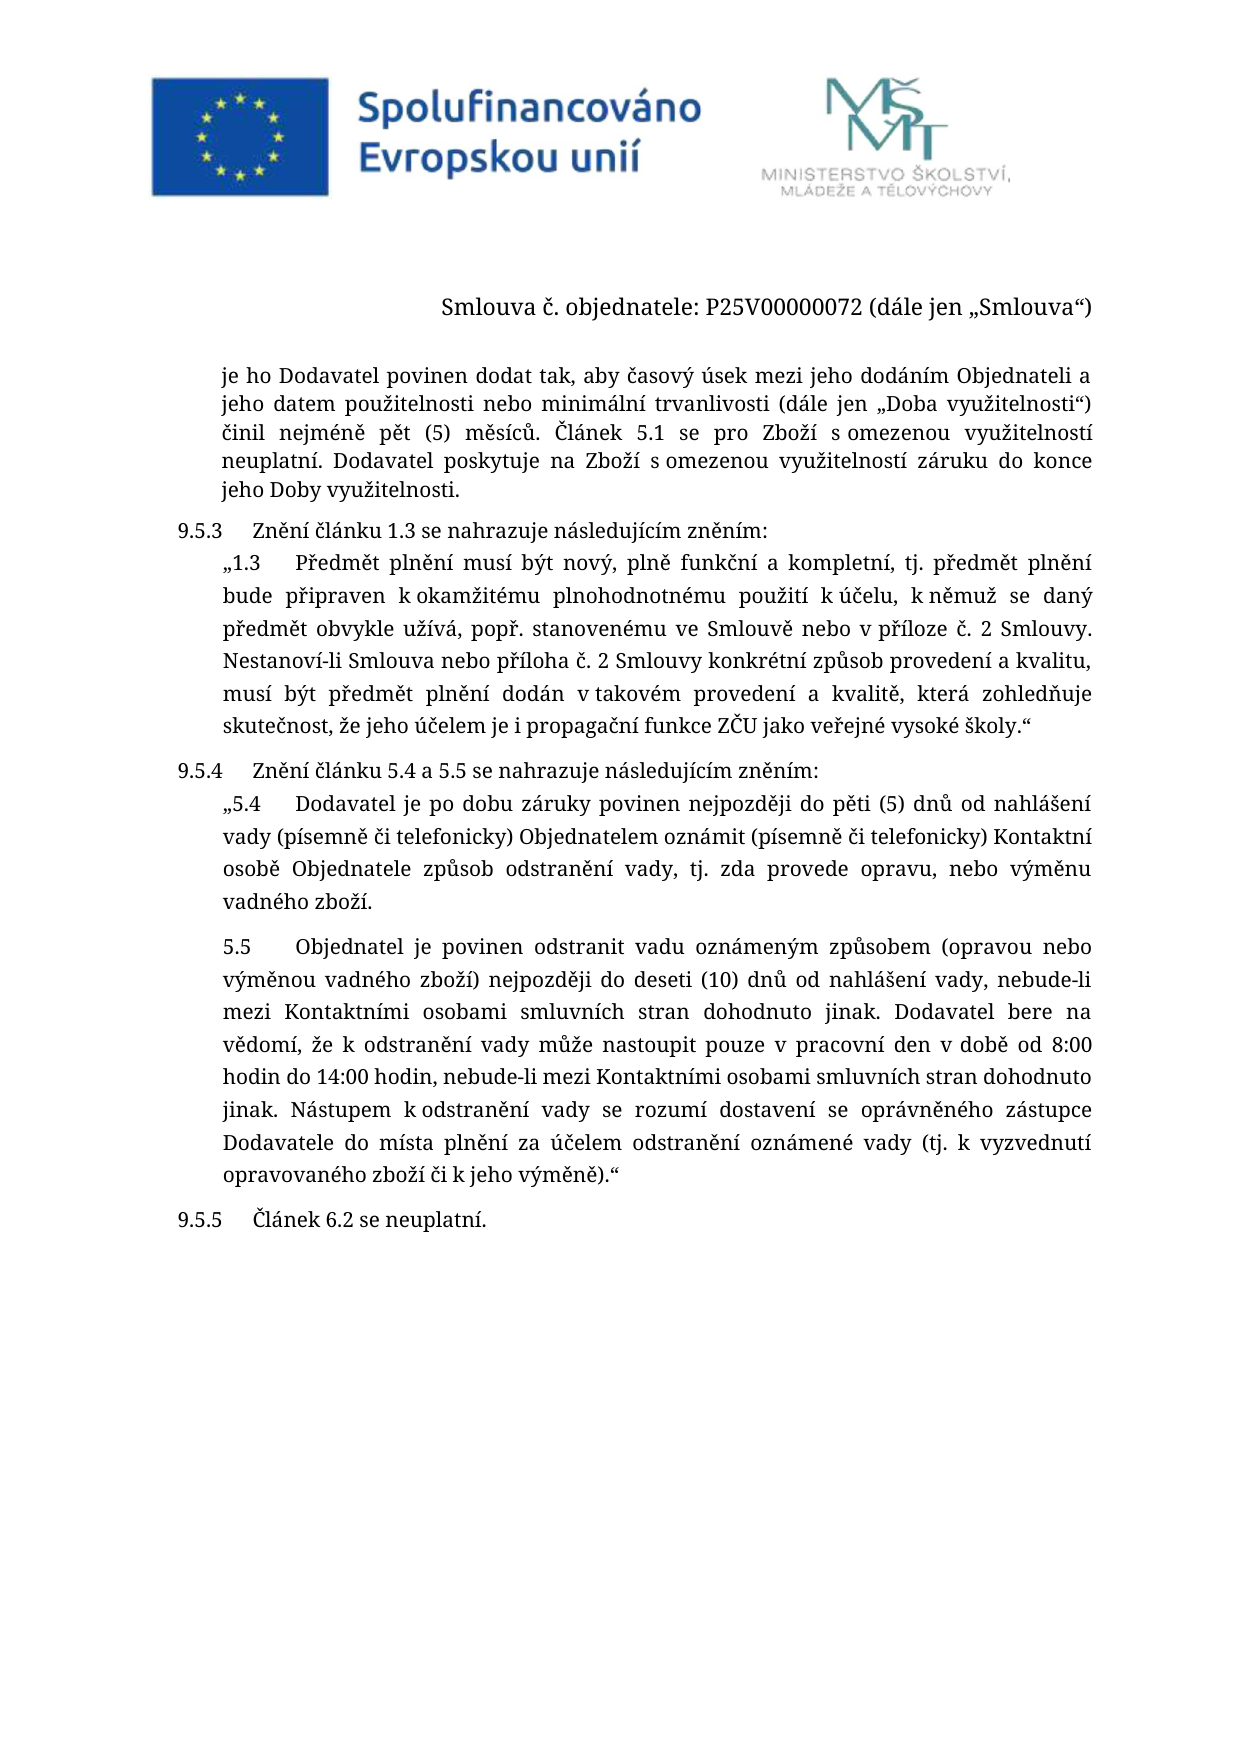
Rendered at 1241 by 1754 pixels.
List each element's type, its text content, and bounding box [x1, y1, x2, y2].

text je ho Dodavatel povinen dodat tak, aby časový úsek mezi jeho dodáním Objednateli a jeho datem použitelnosti nebo minimální trvanlivosti (dále jen „Doba využitelnosti“) činil nejméně pět (5) měsíců. Článek 5.1 se pro Zboží s omezenou využitelností neuplatní. Dodavatel poskytuje na Zboží s omezenou využitelností záruku do konce jeho Doby využitelnosti. [221, 361, 1093, 503]
list Znění článku 1.3 se nahrazuje následujícím zněním: [177, 516, 1093, 544]
list 5.5 Objednatel je povinen odstranit vadu oznámeným způsobem (opravou nebo výměnou vadného zboží) nejpozději do deseti (10) dnů od nahlášení vady, nebude-li mezi Kontaktními osobami smluvních stran dohodnuto jinak. Dodavatel bere na vědomí, že k odstranění vady může nastoupit pouze v pracovní den v době od 8:00 hodin do 14:00 hodin, nebude-li mezi Kontaktními osobami smluvních stran dohodnuto jinak. Nástupem k odstranění vady se rozumí dostavení se oprávněného zástupce Dodavatele do místa plnění za účelem odstranění oznámené vady (tj. k vyzvednutí opravovaného zboží či k jeho výměně).“ [223, 932, 1093, 1189]
list „1.3 Předmět plnění musí být nový, plně funkční a kompletní, tj. předmět plnění bude připraven k okamžitému plnohodnotnému použití k účelu, k němuž se daný předmět obvykle užívá, popř. stanovenému ve Smlouvě nebo v příloze č. 2 Smlouvy. Nestanoví-li Smlouva nebo příloha č. 2 Smlouvy konkrétní způsob provedení a kvalitu, musí být předmět plnění dodán v takovém provedení a kvalitě, která zohledňuje skutečnost, že jeho účelem je i propagační funkce ZČU jako veřejné vysoké školy.“ [223, 548, 1093, 740]
list Článek 6.2 se neuplatní. [177, 1205, 1093, 1234]
list Znění článku 5.4 a 5.5 se nahrazuje následujícím zněním: [177, 757, 1093, 785]
picture [147, 73, 1012, 202]
list „5.4 Dodavatel je po dobu záruky povinen nejpozději do pěti (5) dnů od nahlášení vady (písemně či telefonicky) Objednatelem oznámit (písemně či telefonicky) Kontaktní osobě Objednatele způsob odstranění vady, tj. zda provede opravu, nebo výměnu vadného zboží. [223, 789, 1093, 915]
